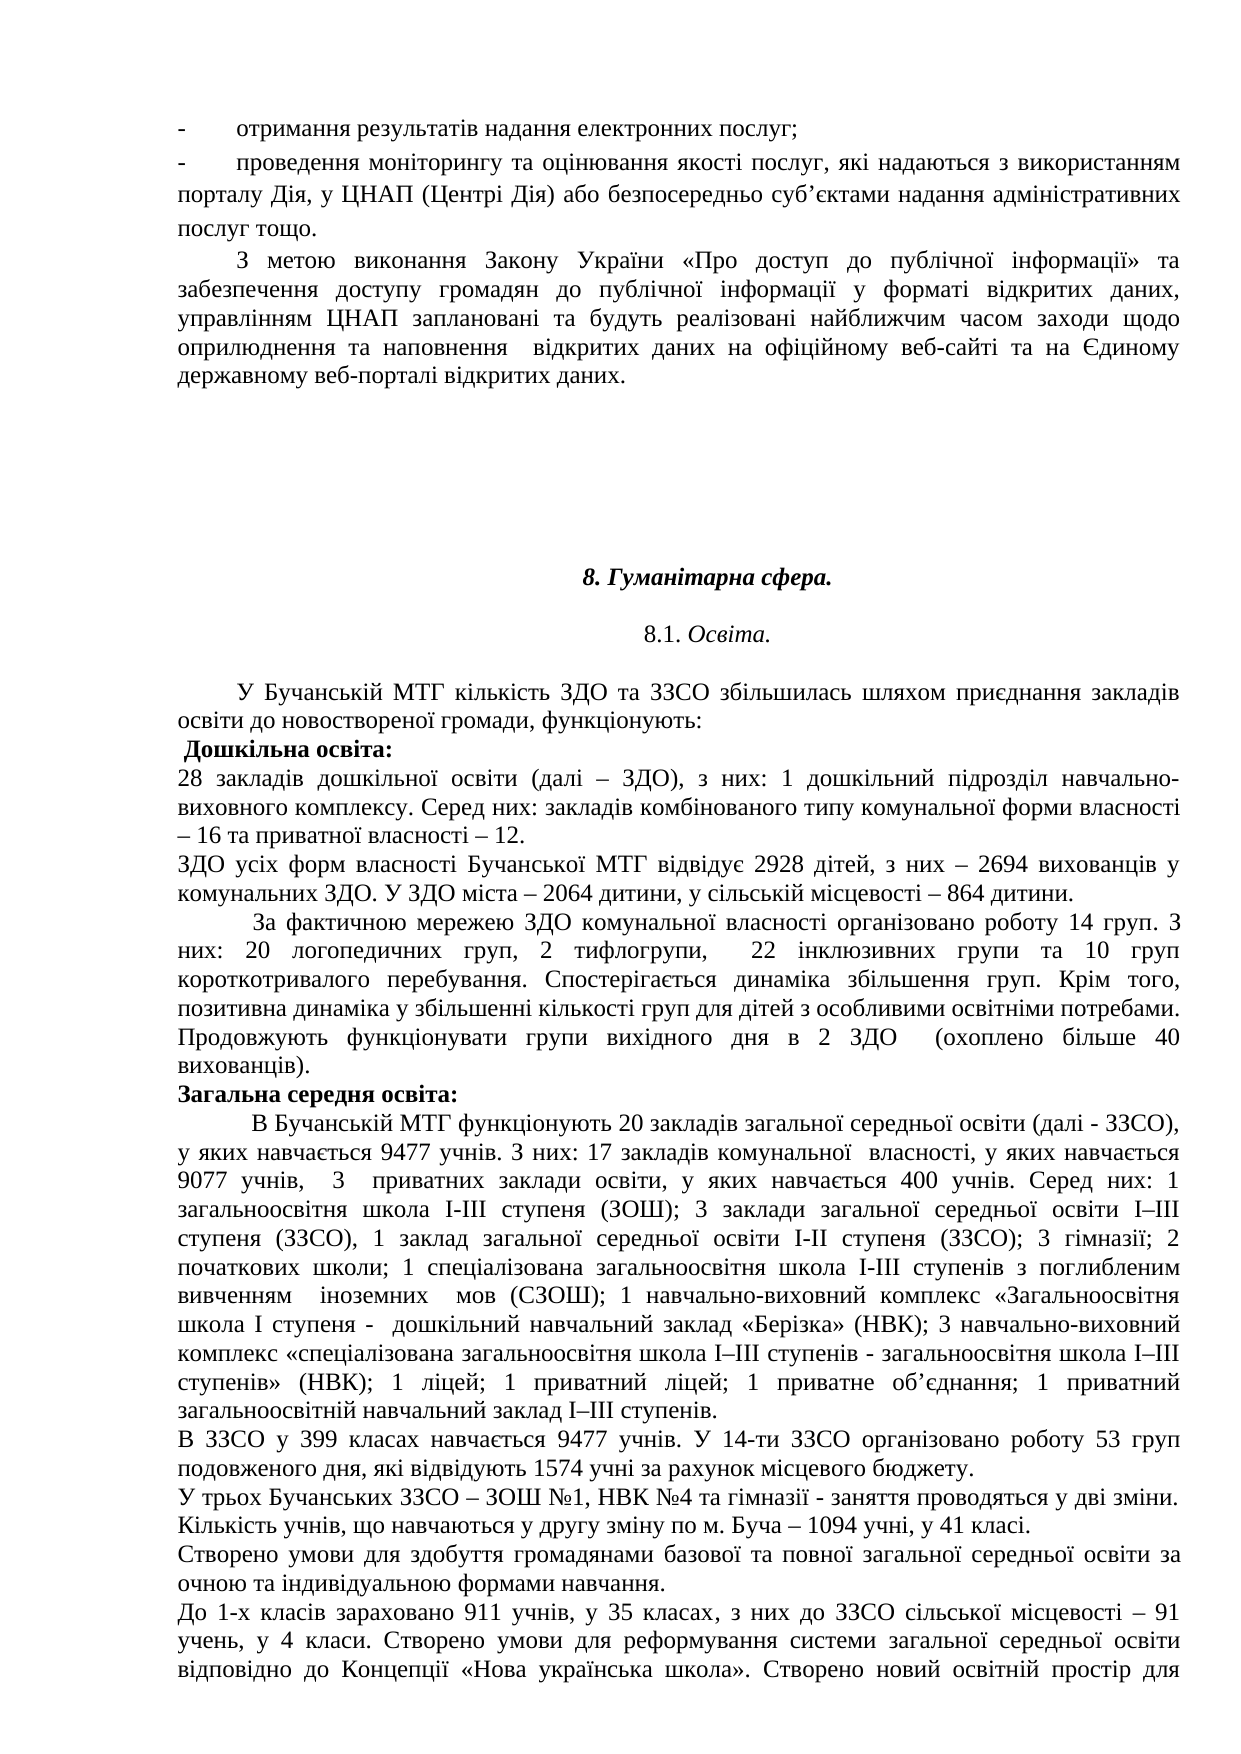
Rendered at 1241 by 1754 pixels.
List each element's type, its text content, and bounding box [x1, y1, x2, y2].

text 28 закладів дошкільної освіти (далі – ЗДО), з них: 1 дошкільний підрозділ навчально-виховного комплексу. Серед них: закладів комбінованого типу комунальної форми власності – 16 та приватної власності – 12. [177, 763, 1181, 849]
text ЗДО усіх форм власності Бучанської МТГ відвідує 2928 дітей, з них – 2694 вихованців у комунальних ЗДО. У ЗДО міста – 2064 дитини, у сільській місцевості – 864 дитини. [177, 849, 1181, 907]
text Продовжують функціонувати групи вихідного дня в 2 ЗДО (охоплено більше 40 вихованців). [177, 1022, 1181, 1079]
list отримання результатів надання електронних послуг; [177, 113, 1181, 142]
text В ЗЗСО у 399 класах навчається 9477 учнів. У 14-ти ЗЗСО організовано роботу 53 груп подовженого дня, які відвідують 1574 учні за рахунок місцевого бюджету. [177, 1424, 1181, 1482]
text Дошкільна освіта: [177, 734, 1181, 763]
text У трьох Бучанських ЗЗСО – ЗОШ №1, НВК №4 та гімназії - заняття проводяться у дві зміни. Кількість учнів, що навчаються у другу зміну по м. Буча – 1094 учні, у 41 класі. [177, 1482, 1181, 1539]
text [177, 1597, 1181, 1683]
text У Бучанській МТГ кількість ЗДО та ЗЗСО збільшилась шляхом приєднання закладів освіти до новоствореної громади, функціонують: [177, 677, 1181, 734]
list проведення моніторингу та оцінювання якості послуг, які надаються з використанням порталу Дія, у ЦНАП (Центрі Дія) або безпосередньо суб’єктами надання адміністративних послуг тощо. [177, 147, 1181, 241]
text За фактичною мережею ЗДО комунальної власності організовано роботу 14 груп. З них: 20 логопедичних груп, 2 тифлогрупи, 22 інклюзивних групи та 10 груп короткотривалого перебування. Спостерігається динаміка збільшення груп. Крім того, позитивна динаміка у збільшенні кількості груп для дітей з особливими освітніми потребами. [177, 907, 1181, 1022]
text Створено умови для здобуття громадянами базової та повної загальної середньої освіти за очною та індивідуальною формами навчання. [177, 1539, 1181, 1597]
text 8. Гуманітарна сфера. [177, 562, 1181, 591]
text 8.1. Освіта. [177, 619, 1181, 648]
text В Бучанській МТГ функціонують 20 закладів загальної середньої освіти (далі - ЗЗСО), у яких навчається 9477 учнів. З них: 17 закладів комунальної власності, у яких навчається 9077 учнів, 3 приватних заклади освіти, у яких навчається 400 учнів. Серед них: 1 загальноосвітня школа І-ІІІ ступеня (ЗОШ); 3 заклади загальної середньої освіти І–ІІІ ступеня (ЗЗСО), 1 заклад загальної середньої освіти І-ІІ ступеня (ЗЗСО); 3 гімназії; 2 початкових школи; 1 спеціалізована загальноосвітня школа І-ІІІ ступенів з поглибленим вивченням іноземних мов (СЗОШ); 1 навчально-виховний комплекс «Загальноосвітня школа І ступеня - дошкільний навчальний заклад «Берізка» (НВК); 3 навчально-виховний комплекс «спеціалізована загальноосвітня школа І–ІІІ ступенів - загальноосвітня школа І–ІІІ ступенів» (НВК); 1 ліцей; 1 приватний ліцей; 1 приватне об’єднання; 1 приватний загальноосвітній навчальний заклад І–ІІІ ступенів. [177, 1108, 1181, 1424]
text Загальна середня освіта: [177, 1079, 1181, 1108]
list З метою виконання Закону України «Про доступ до публічної інформації» та забезпечення доступу громадян до публічної інформації у форматі відкритих даних, управлінням ЦНАП заплановані та будуть реалізовані найближчим часом заходи щодо оприлюднення та наповнення відкритих даних на офіційному веб-сайті та на Єдиному державному веб-порталі відкритих даних. [177, 246, 1181, 389]
